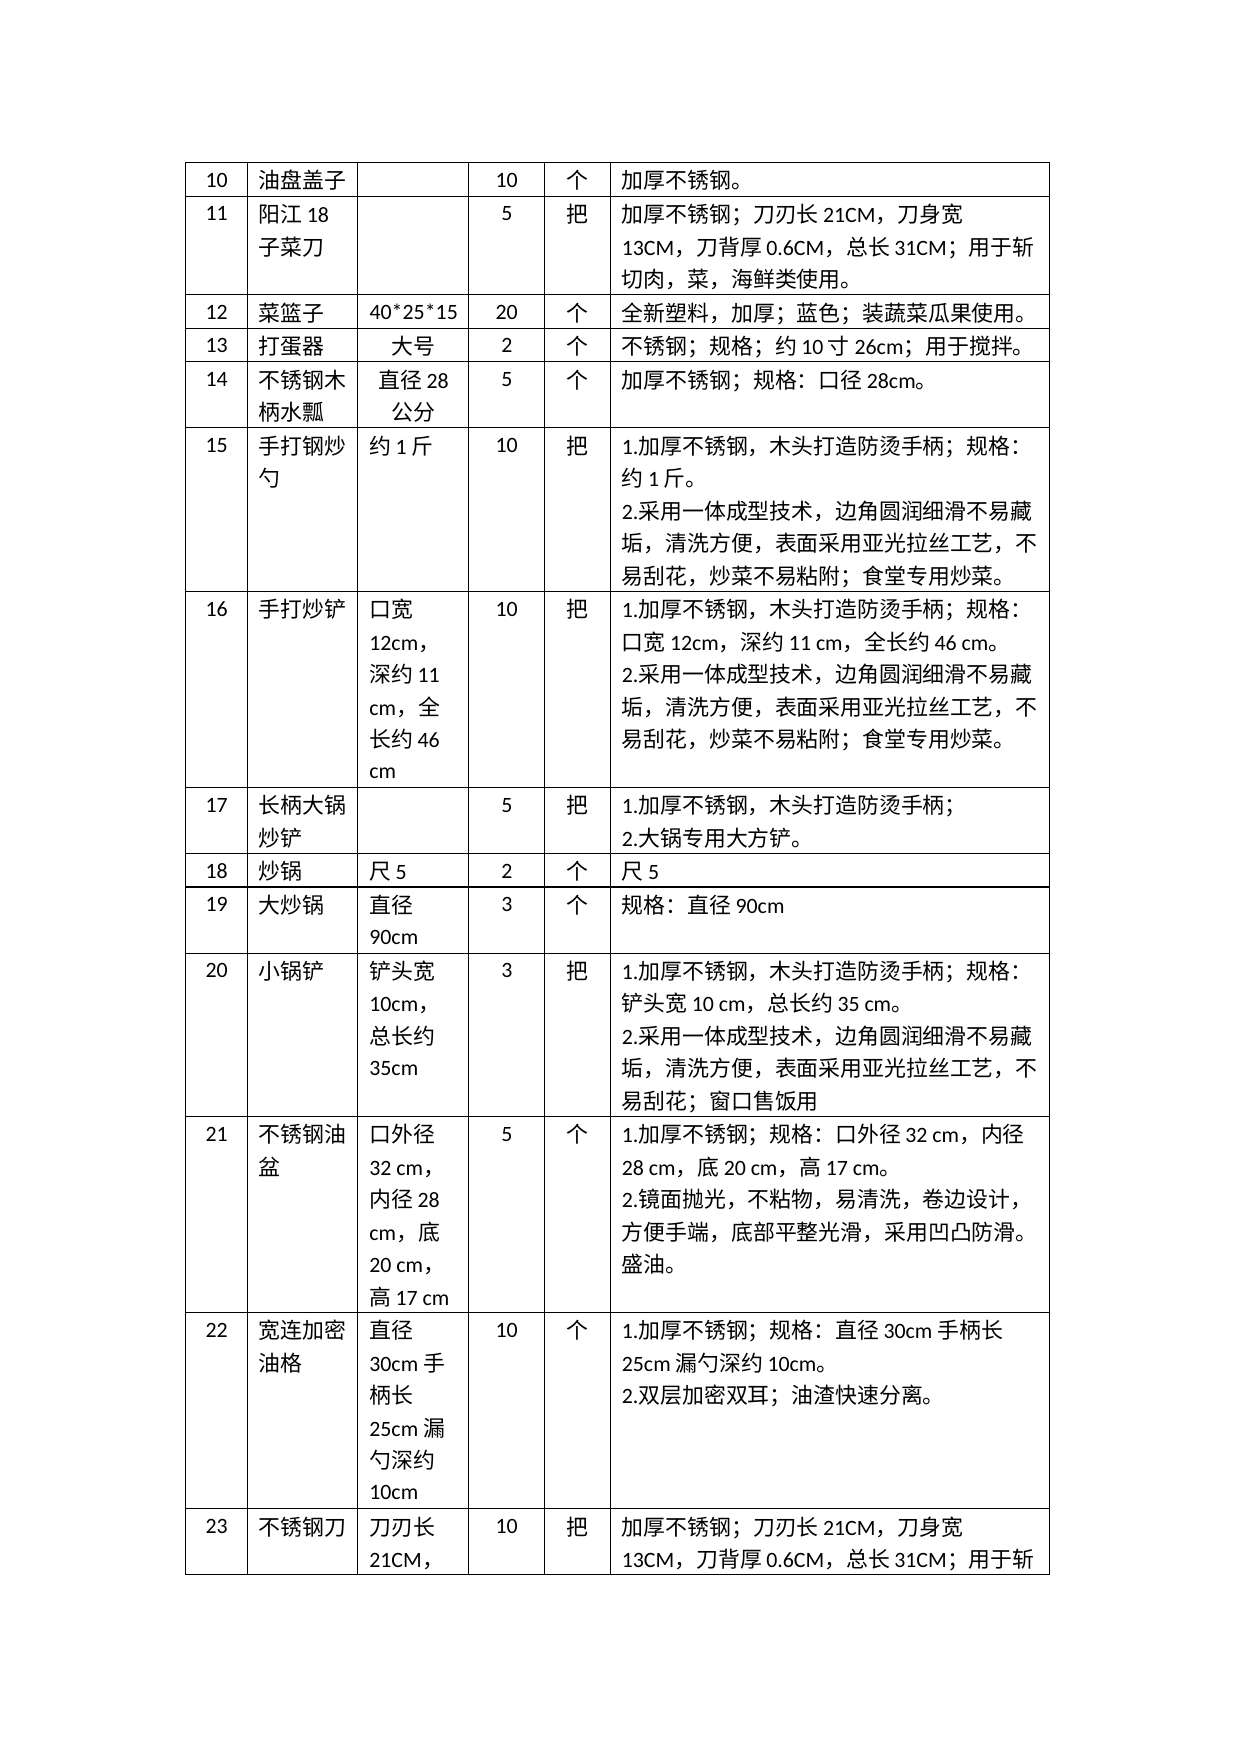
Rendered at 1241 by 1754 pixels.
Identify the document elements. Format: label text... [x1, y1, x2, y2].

table_cell 13 [186, 329, 247, 361]
table_cell 长柄大锅炒铲 [248, 788, 357, 853]
table_cell 个 [545, 362, 610, 427]
table_cell 把 [545, 592, 610, 787]
table_cell 19 [186, 888, 247, 952]
table_cell 20 [469, 295, 544, 328]
table_cell 15 [186, 428, 247, 591]
table_cell [358, 197, 468, 294]
table_cell 1.加厚不锈钢，木头打造防烫手柄；规格：口宽12cm，深约11 cm，全长约46 cm。 2.采用一体成型技术，边角圆润细滑不易藏垢，清洗方便，表面采用亚光拉丝工艺，不易刮花，炒菜不易粘附；食堂专用炒菜。 [611, 592, 1049, 787]
table_cell 2 [469, 854, 544, 886]
table_cell 把 [545, 428, 610, 591]
table_cell 手打炒铲 [248, 592, 357, 787]
table_cell 10 [469, 1509, 544, 1574]
table_cell 口宽12cm，深约11 cm，全长约46 cm [358, 592, 468, 787]
table_cell 11 [186, 197, 247, 294]
table_cell 个 [545, 295, 610, 328]
table_cell 把 [545, 197, 610, 294]
table_cell [358, 788, 468, 853]
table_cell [611, 1509, 1049, 1574]
table_cell 直径30cm 手柄长25cm 漏勺深约10cm [358, 1313, 468, 1508]
table_cell 尺5 [358, 854, 468, 886]
table_cell 12 [186, 295, 247, 328]
table_cell 规格：直径90cm [611, 888, 1049, 952]
table_cell 1.加厚不锈钢，木头打造防烫手柄；规格：铲头宽10 cm，总长约35 cm。 2.采用一体成型技术，边角圆润细滑不易藏垢，清洗方便，表面采用亚光拉丝工艺，不易刮花；窗口售饭用 [611, 954, 1049, 1116]
table_cell 口外径32 cm，内径28 cm，底20 cm，高17 cm [358, 1117, 468, 1312]
table_cell 21 [186, 1117, 247, 1312]
table_cell 20 [186, 954, 247, 1116]
table_cell 油盘盖子 [248, 163, 357, 196]
table_cell 不锈钢刀 [248, 1509, 357, 1574]
table_cell 10 [469, 592, 544, 787]
table_cell 17 [186, 788, 247, 853]
table_cell 宽连加密油格 [248, 1313, 357, 1508]
table_cell 10 [469, 428, 544, 591]
table_cell 直径90cm [358, 888, 468, 952]
table_cell 1.加厚不锈钢，木头打造防烫手柄； 2.大锅专用大方铲。 [611, 788, 1049, 853]
table_cell 16 [186, 592, 247, 787]
table_cell 40*25*15 [358, 295, 468, 328]
table_cell 不锈钢木柄水瓢 [248, 362, 357, 427]
table_cell 大炒锅 [248, 888, 357, 952]
table_cell 22 [186, 1313, 247, 1508]
table_cell 个 [545, 854, 610, 886]
table_cell 5 [469, 1117, 544, 1312]
table_cell 3 [469, 888, 544, 952]
table_cell 手打钢炒勺 [248, 428, 357, 591]
table_cell 23 [186, 1509, 247, 1574]
table_cell [358, 163, 468, 196]
table_cell 1.加厚不锈钢；规格：口外径32 cm，内径28 cm，底20 cm，高17 cm。 2.镜面抛光，不粘物，易清洗，卷边设计，方便手端，底部平整光滑，采用凹凸防滑。盛油。 [611, 1117, 1049, 1312]
table_cell 加厚不锈钢；规格：口径28cm。 [611, 362, 1049, 427]
table_cell 全新塑料，加厚；蓝色；装蔬菜瓜果使用。 [611, 295, 1049, 328]
table_cell 阳江18子菜刀 [248, 197, 357, 294]
table_cell 1.加厚不锈钢，木头打造防烫手柄；规格：约1斤。 2.采用一体成型技术，边角圆润细滑不易藏垢，清洗方便，表面采用亚光拉丝工艺，不易刮花，炒菜不易粘附；食堂专用炒菜。 [611, 428, 1049, 591]
table_cell 10 [469, 163, 544, 196]
table_cell 18 [186, 854, 247, 886]
table_cell 把 [545, 1509, 610, 1574]
table_cell 10 [186, 163, 247, 196]
table_cell 加厚不锈钢。 [611, 163, 1049, 196]
table_cell 个 [545, 329, 610, 361]
table_cell 直径28公分 [358, 362, 468, 427]
table_cell 个 [545, 1117, 610, 1312]
table_cell 小锅铲 [248, 954, 357, 1116]
table_cell 约1斤 [358, 428, 468, 591]
table_cell 2 [469, 329, 544, 361]
table_cell 菜篮子 [248, 295, 357, 328]
table_cell 把 [545, 788, 610, 853]
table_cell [358, 1509, 468, 1574]
table_cell 个 [545, 163, 610, 196]
table_cell 不锈钢油盆 [248, 1117, 357, 1312]
table_cell 个 [545, 888, 610, 952]
table_cell 10 [469, 1313, 544, 1508]
table_cell 个 [545, 1313, 610, 1508]
table_cell 尺5 [611, 854, 1049, 886]
table_cell 1.加厚不锈钢；规格：直径30cm 手柄长25cm 漏勺深约10cm。 2.双层加密双耳；油渣快速分离。 [611, 1313, 1049, 1508]
table_cell 打蛋器 [248, 329, 357, 361]
table_cell 5 [469, 788, 544, 853]
table_cell 炒锅 [248, 854, 357, 886]
table_cell 大号 [358, 329, 468, 361]
table_cell 14 [186, 362, 247, 427]
table_cell 3 [469, 954, 544, 1116]
table_cell 加厚不锈钢；刀刃长21CM，刀身宽13CM，刀背厚0.6CM，总长31CM；用于斩切肉，菜，海鲜类使用。 [611, 197, 1049, 294]
table_cell 铲头宽10cm，总长约35cm [358, 954, 468, 1116]
table_cell 5 [469, 362, 544, 427]
table_cell 5 [469, 197, 544, 294]
table_cell 把 [545, 954, 610, 1116]
table_cell 不锈钢；规格；约10寸 26cm；用于搅拌。 [611, 329, 1049, 361]
